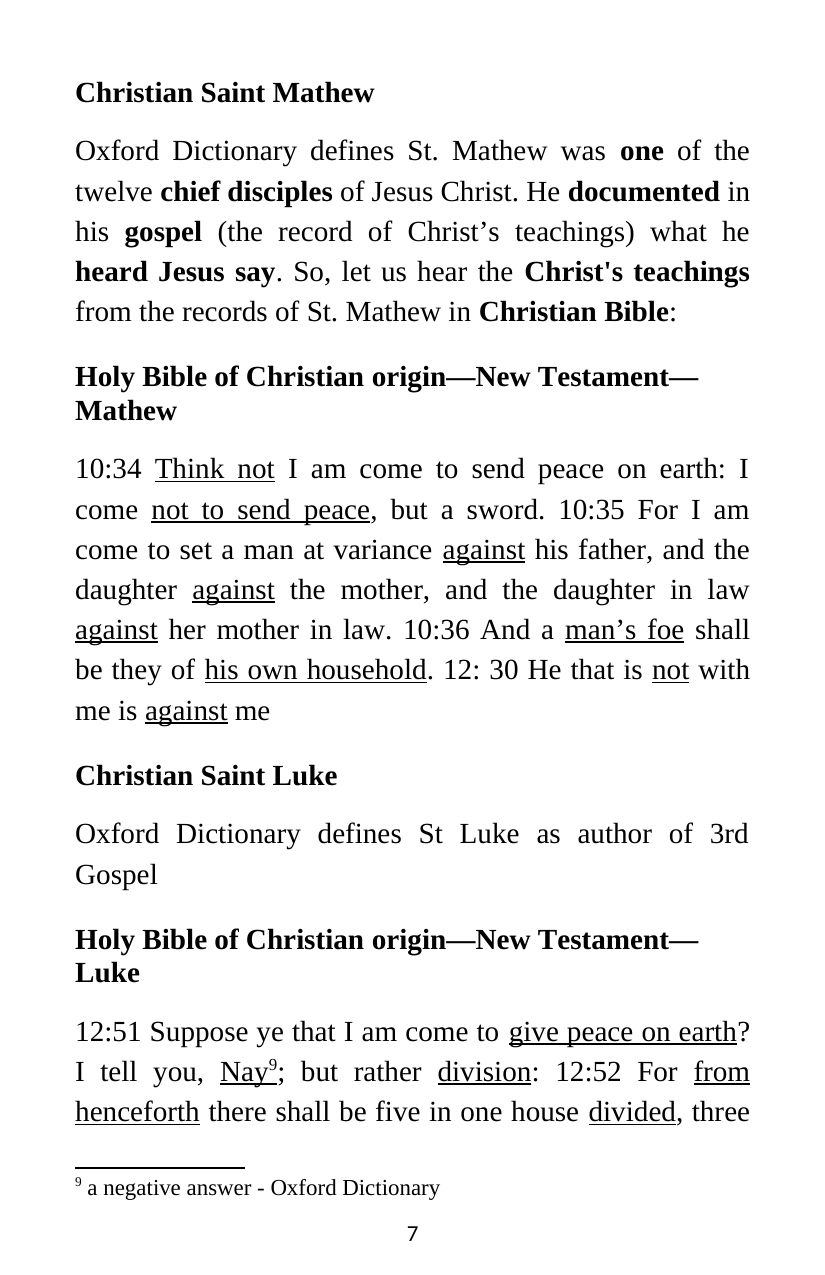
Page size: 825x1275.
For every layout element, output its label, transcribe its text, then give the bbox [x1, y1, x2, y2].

text 10:34 Think not I am come to send peace on earth: I come not to send peace, but a sword. 10:35 For I am come to set a man at variance against his father, and the daughter against the mother, and the daughter in law against her mother in law. 10:36 And a man’s foe shall be they of his own household. 12: 30 He that is not with me is against me [75, 452, 750, 726]
subtitle Holy Bible of Christian origin—New Testament—Mathew [75, 359, 750, 427]
subtitle Christian Saint Mathew [75, 75, 750, 108]
subtitle Christian Saint Luke [75, 758, 750, 792]
text Oxford Dictionary defines St Luke as author of 3rd Gospel [75, 817, 750, 890]
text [75, 1014, 750, 1128]
subtitle Holy Bible of Christian origin—New Testament—Luke [75, 922, 750, 989]
text Oxford Dictionary defines St. Mathew was one of the twelve chief disciples of Jesus Christ. He documented in his gospel (the record of Christ’s teachings) what he heard Jesus say. So, let us hear the Christ's teachings from the records of St. Mathew in Christian Bible: [75, 133, 750, 328]
